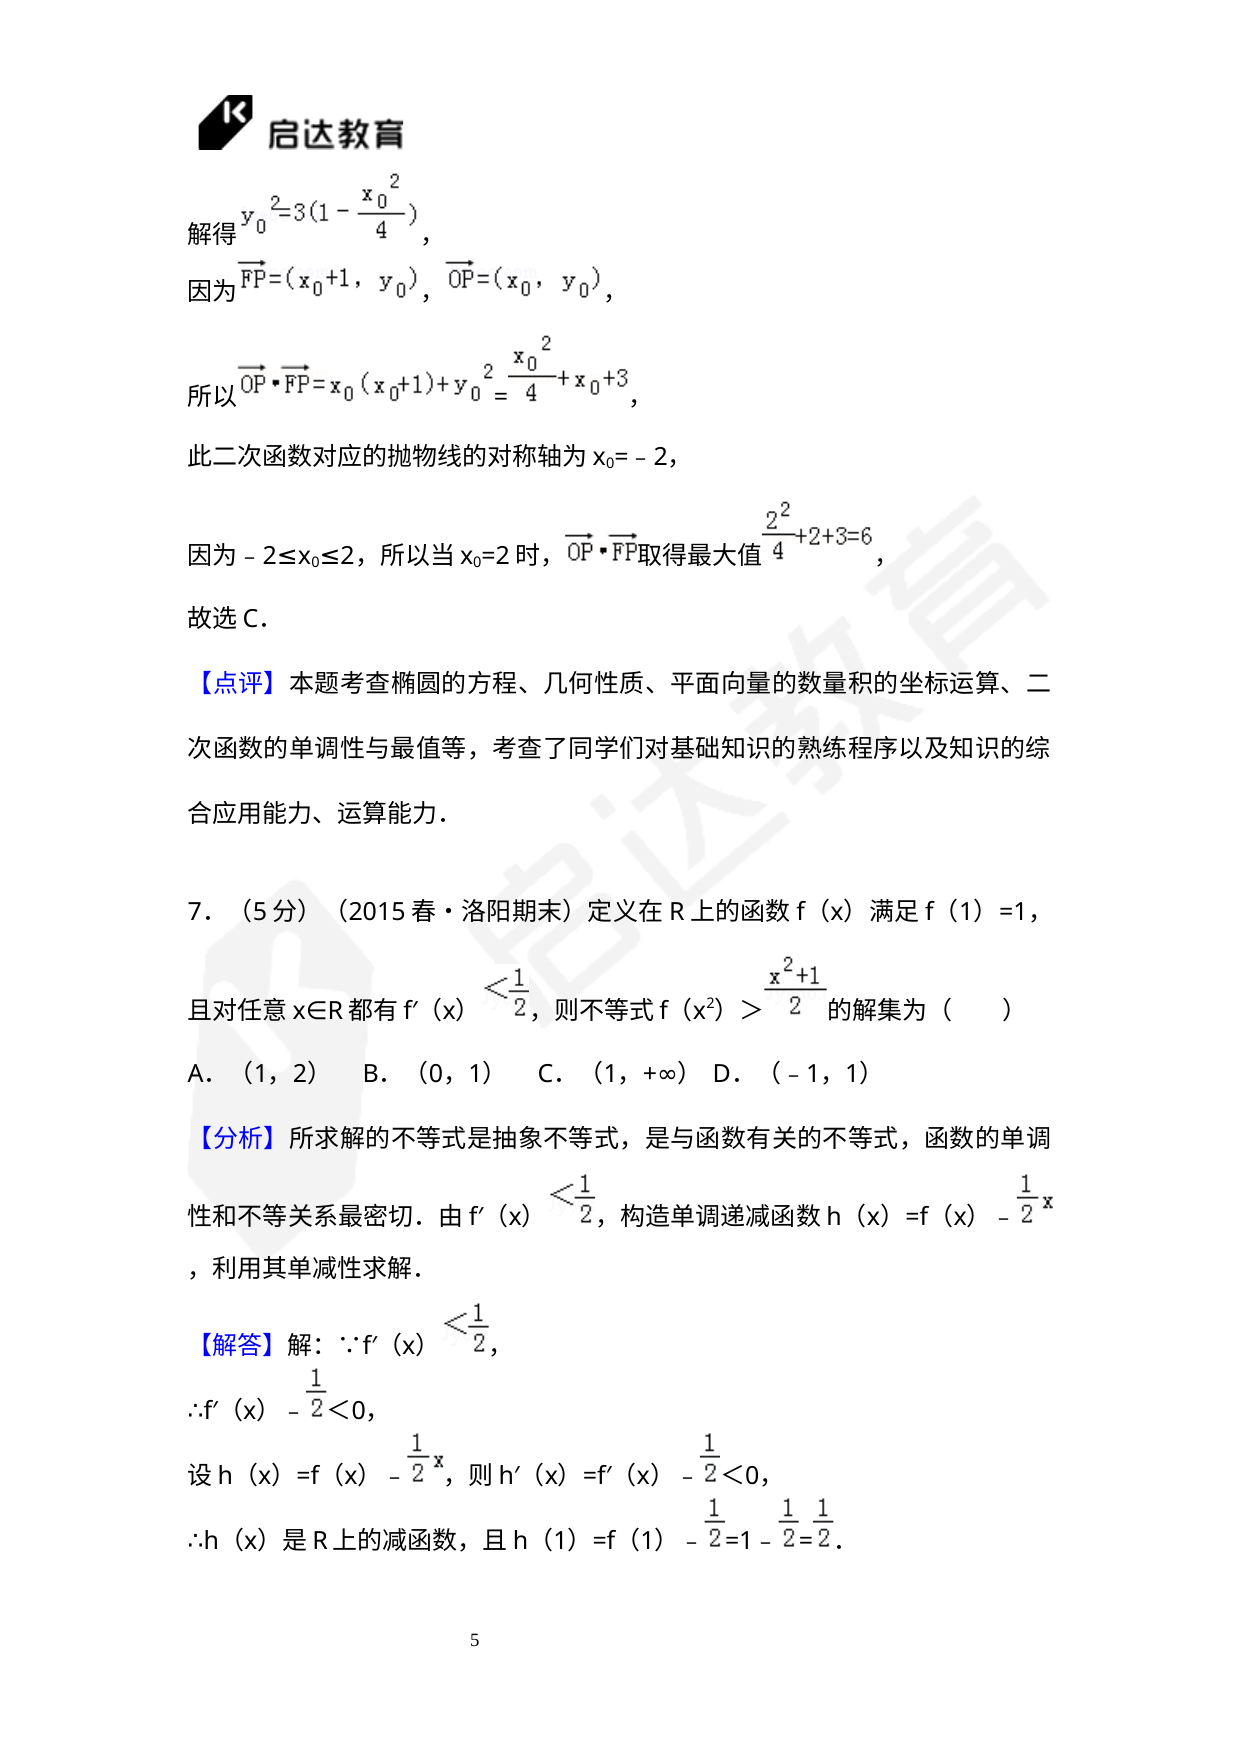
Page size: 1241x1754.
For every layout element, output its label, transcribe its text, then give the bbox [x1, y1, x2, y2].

picture [564, 532, 637, 564]
picture [445, 259, 604, 301]
text ∴h（x）是R上的减函数，且h（1）=f（1）﹣=1﹣=． [187, 1494, 1053, 1559]
picture [237, 171, 421, 243]
text A．（1，2） B．（0，1） C．（1，+∞） D．（﹣1，1） [187, 1039, 1053, 1104]
text 所以=， [187, 324, 1053, 422]
text 【分析】所求解的不等式是抽象不等式，是与函数有关的不等式，函数的单调性和不等关系最密切．由f′（x），构造单调递减函数h（x）=f（x）﹣，利用其单减性求解． [187, 1104, 1053, 1299]
picture [1016, 1171, 1053, 1226]
picture [480, 964, 529, 1019]
picture [704, 1494, 725, 1550]
picture [764, 955, 827, 1019]
picture [778, 1494, 799, 1550]
text 【解答】解：∵f′（x）， [187, 1299, 1053, 1364]
text 【解答】解：由题意，F（﹣1，0），设点P（x0，y0），则有，解得， [187, 162, 1053, 259]
picture [407, 1429, 444, 1485]
picture [508, 333, 629, 406]
picture [440, 1299, 489, 1355]
text 【点评】本题考查椭圆的方程、几何性质、平面向量的数量积的坐标运算、二次函数的单调性与最值等，考查了同学们对基础知识的熟练程序以及知识的综合应用能力、运算能力． [187, 649, 1053, 844]
picture [237, 361, 494, 406]
picture [761, 500, 875, 564]
picture [306, 1364, 327, 1420]
text 设h（x）=f（x）﹣，则h′（x）=f′（x）﹣＜0， [187, 1429, 1053, 1494]
picture [699, 1429, 720, 1485]
text 因为﹣2≤x0≤2，所以当x0=2时，取得最大值， [187, 487, 1053, 584]
text 故选C． [187, 584, 1053, 649]
text ∴f′（x）﹣＜0， [187, 1364, 1053, 1429]
picture [546, 1171, 595, 1226]
text 此二次函数对应的抛物线的对称轴为x0=﹣2， [187, 422, 1053, 487]
picture [198, 95, 404, 150]
picture [813, 1494, 834, 1550]
picture [237, 259, 421, 301]
text 7．（5分）（2015春•洛阳期末）定义在R上的函数f（x）满足f（1）=1，且对任意x∈R都有f′（x），则不等式f（x2）＞的解集为（ ） [187, 877, 1053, 1039]
